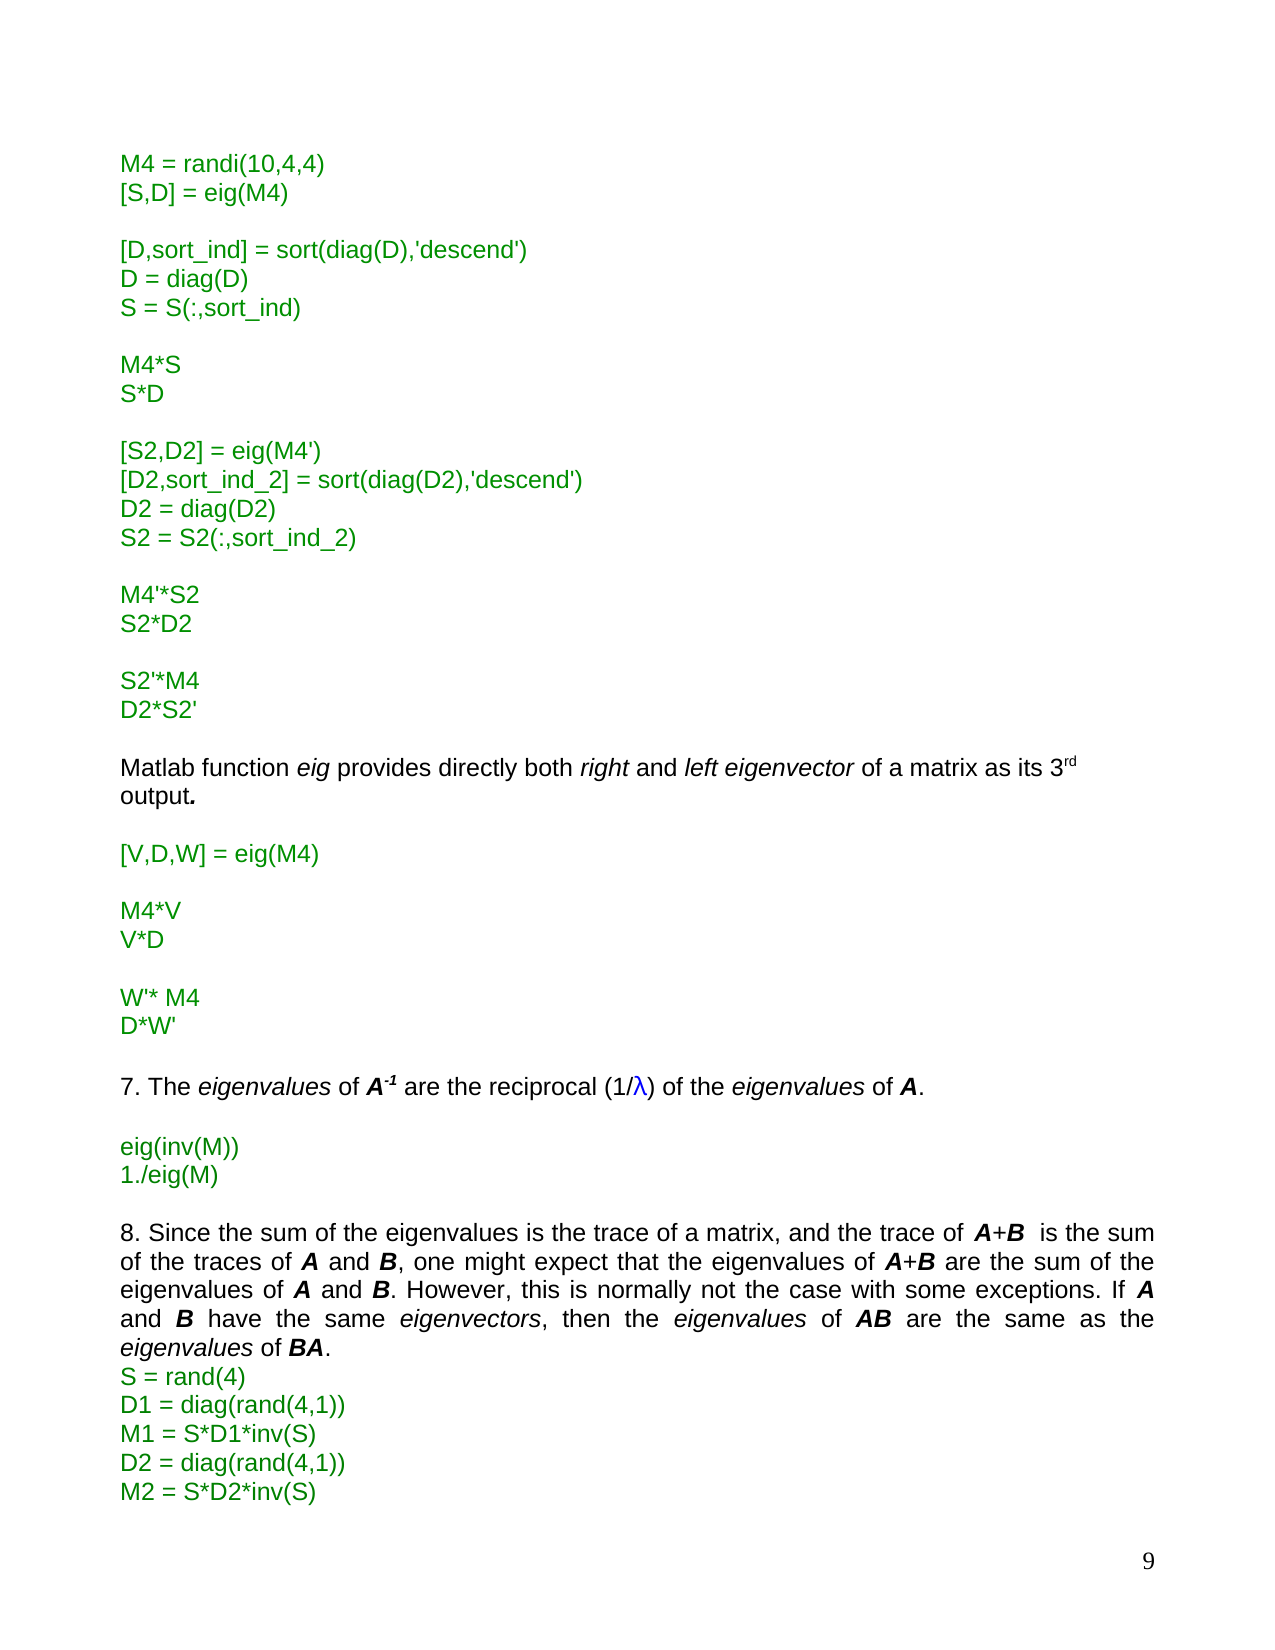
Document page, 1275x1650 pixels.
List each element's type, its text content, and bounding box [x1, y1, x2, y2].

text M4*S [120, 350, 1155, 379]
text M4*V [120, 896, 1155, 925]
text D*W' [120, 1011, 1155, 1040]
text [V,D,W] = eig(M4) [120, 839, 1155, 867]
text S2*D2 [120, 609, 1155, 637]
text M1 = S*D1*inv(S) [120, 1419, 1155, 1448]
text S = S(:,sort_ind) [120, 292, 1155, 321]
text D2 = diag(rand(4,1)) [120, 1448, 1155, 1477]
text S2'*M4 [120, 666, 1155, 695]
text M2 = S*D2*inv(S) [120, 1477, 1155, 1505]
text M4'*S2 [120, 580, 1155, 609]
text S2 = S2(:,sort_ind_2) [120, 522, 1155, 551]
text D1 = diag(rand(4,1)) [120, 1390, 1155, 1419]
text [D2,sort_ind_2] = sort(diag(D2),'descend') [120, 465, 1155, 494]
text eig(inv(M)) [120, 1132, 1155, 1160]
text Matlab function eig provides directly both right and left eigenvector of a matrix as its 3rd output. [120, 752, 1155, 810]
text D2 = diag(D2) [120, 494, 1155, 522]
text S = rand(4) [120, 1362, 1155, 1390]
text 7. The eigenvalues of A-1 are the reciprocal (1/λ) of the eigenvalues of A. [120, 1069, 1155, 1103]
text 1./eig(M) [120, 1160, 1155, 1189]
text S*D [120, 379, 1155, 407]
text [D,sort_ind] = sort(diag(D),'descend') [120, 235, 1155, 264]
text V*D [120, 925, 1155, 954]
text D = diag(D) [120, 264, 1155, 292]
text M4 = randi(10,4,4) [120, 149, 1155, 177]
text W'* M4 [120, 982, 1155, 1011]
text D2*S2' [120, 695, 1155, 724]
text 8. Since the sum of the eigenvalues is the trace of a matrix, and the trace of A+B is the sum of the traces of A and B, one might expect that the eigenvalues of A+B are the sum of the eigenvalues of A and B. However, this is normally not the case with some exceptions. If A and B have the same eigenvectors, then the eigenvalues of AB are the same as the eigenvalues of BA. [120, 1218, 1155, 1362]
text [S,D] = eig(M4) [120, 177, 1155, 206]
text [S2,D2] = eig(M4') [120, 436, 1155, 465]
